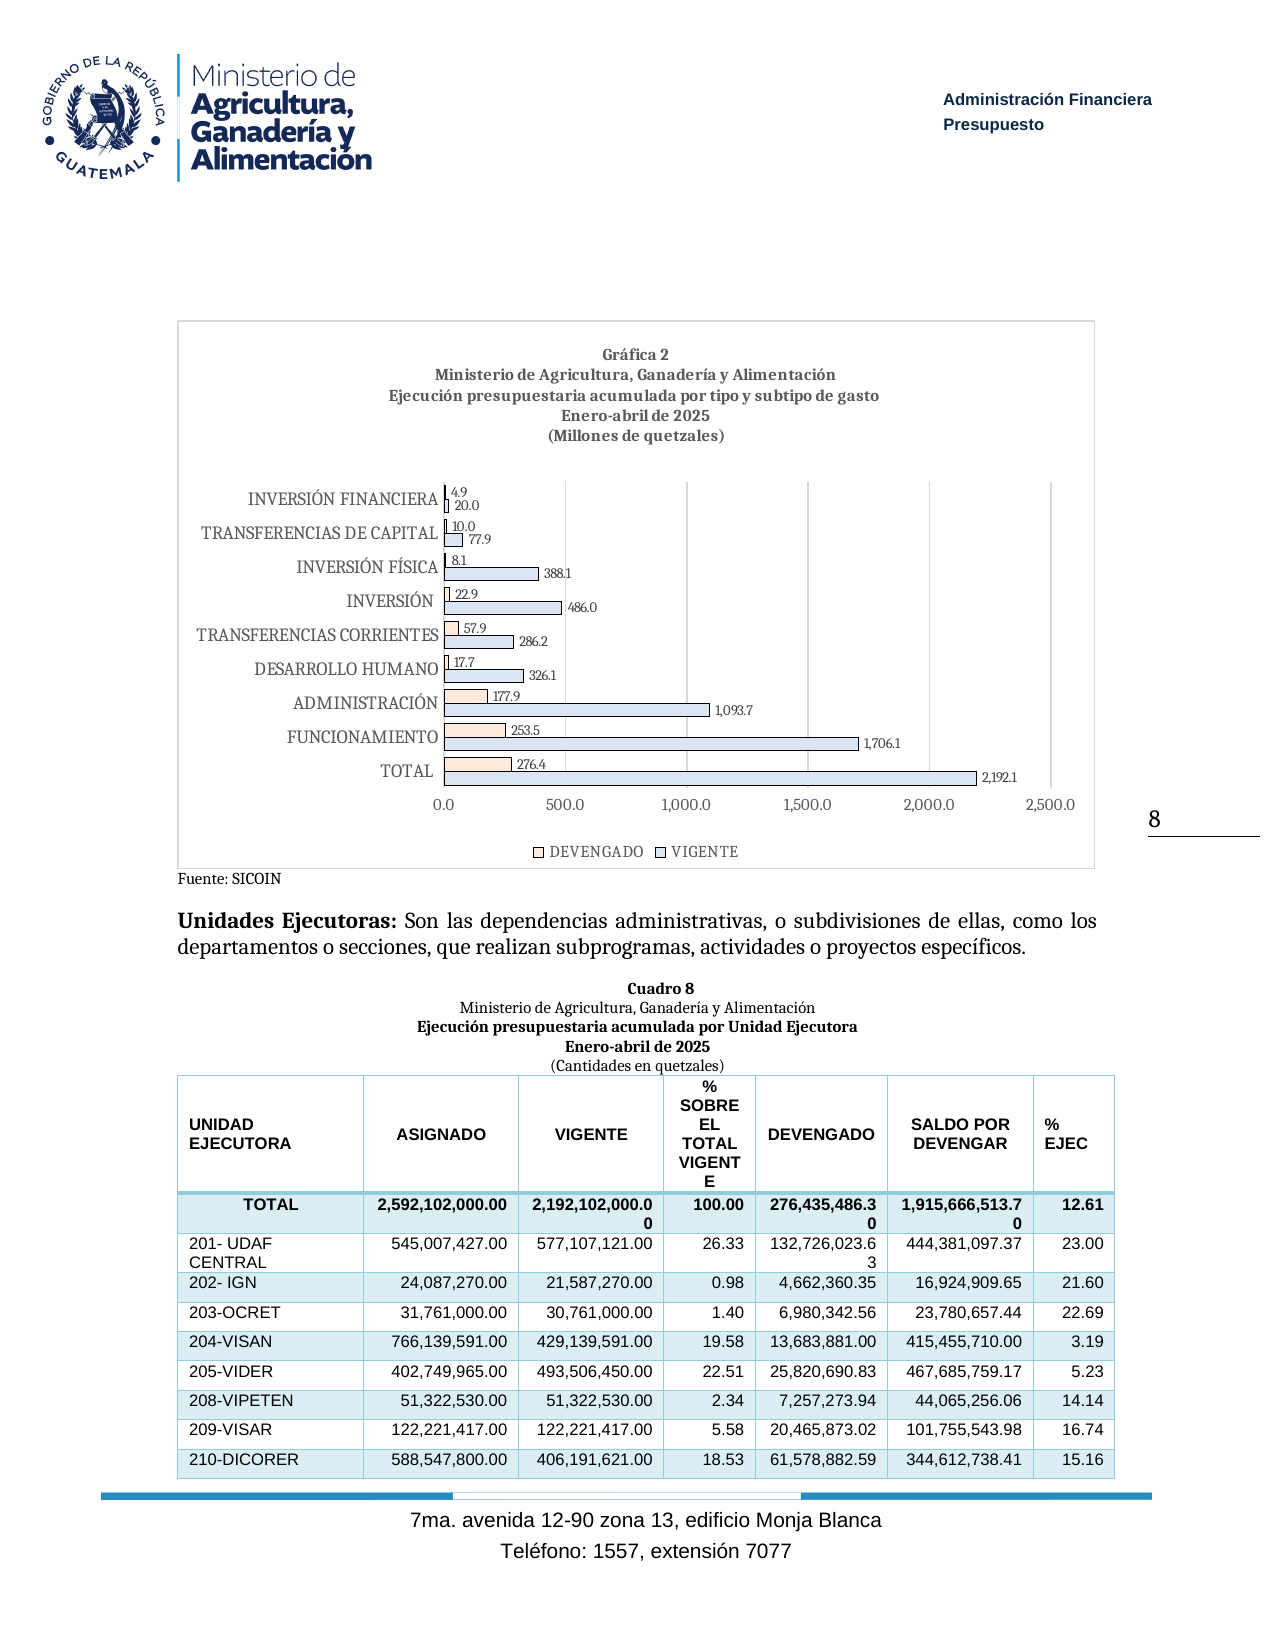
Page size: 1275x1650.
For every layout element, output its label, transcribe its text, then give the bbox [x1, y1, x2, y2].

table_cell 12.61 [1034, 1195, 1114, 1233]
text Ministerio de Agricultura, Ganadería y Alimentación [177, 999, 1098, 1018]
table_cell 203-OCRET [178, 1303, 363, 1331]
table_cell 577,107,121.00 [519, 1234, 663, 1272]
text (Cantidades en quetzales) [177, 1056, 1098, 1075]
table_cell 429,139,591.00 [519, 1332, 663, 1360]
table_cell 444,381,097.37 [888, 1234, 1033, 1272]
table_header ASIGNADO [364, 1076, 518, 1191]
table_cell 210-DICORER [178, 1450, 363, 1478]
table_cell 44,065,256.06 [888, 1391, 1033, 1419]
table_cell 21.60 [1034, 1273, 1114, 1302]
table_cell 24,087,270.00 [364, 1273, 518, 1302]
table_cell 5.58 [664, 1420, 755, 1448]
table_cell 7,257,273.94 [756, 1391, 887, 1419]
table_cell 15.16 [1034, 1450, 1114, 1478]
table_cell 51,322,530.00 [519, 1391, 663, 1419]
table_cell 30,761,000.00 [519, 1303, 663, 1331]
table_cell 344,612,738.41 [888, 1450, 1033, 1478]
picture [32, 46, 386, 192]
table_cell 22.51 [664, 1361, 755, 1390]
table_cell 1,915,666,513.70 [888, 1195, 1033, 1233]
table_cell 14.14 [1034, 1391, 1114, 1419]
table_cell 467,685,759.17 [888, 1361, 1033, 1390]
table_cell 201- UDAF CENTRAL [178, 1234, 363, 1272]
table_cell 3.19 [1034, 1332, 1114, 1360]
table_header SALDO POR DEVENGAR [888, 1076, 1033, 1191]
table_cell 22.69 [1034, 1303, 1114, 1331]
table_cell TOTAL [178, 1195, 363, 1233]
table_cell 5.23 [1034, 1361, 1114, 1390]
table_cell 16,924,909.65 [888, 1273, 1033, 1302]
table_cell 766,139,591.00 [364, 1332, 518, 1360]
table_cell 25,820,690.83 [756, 1361, 887, 1390]
table_cell 2,592,102,000.00 [364, 1195, 518, 1233]
table_cell 204-VISAN [178, 1332, 363, 1360]
table_header VIGENTE [519, 1076, 663, 1191]
table_cell 415,455,710.00 [888, 1332, 1033, 1360]
table_cell 101,755,543.98 [888, 1420, 1033, 1448]
table_header % SOBRE EL TOTAL VIGENTE [664, 1076, 755, 1191]
table_cell 0.98 [664, 1273, 755, 1302]
table_cell 100.00 [664, 1195, 755, 1233]
table_cell 1.40 [664, 1303, 755, 1331]
text Enero-abril de 2025 [177, 1037, 1098, 1056]
table_header DEVENGADO [756, 1076, 887, 1191]
table_cell 18.53 [664, 1450, 755, 1478]
table_cell 13,683,881.00 [756, 1332, 887, 1360]
table_cell 208-VIPETEN [178, 1391, 363, 1419]
table_cell 31,761,000.00 [364, 1303, 518, 1331]
table_cell 132,726,023.63 [756, 1234, 887, 1272]
table_cell 122,221,417.00 [364, 1420, 518, 1448]
table_cell 16.74 [1034, 1420, 1114, 1448]
table_cell 23.00 [1034, 1234, 1114, 1272]
table_cell 122,221,417.00 [519, 1420, 663, 1448]
table_cell 493,506,450.00 [519, 1361, 663, 1390]
table_cell 4,662,360.35 [756, 1273, 887, 1302]
table_cell 26.33 [664, 1234, 755, 1272]
table_cell 2.34 [664, 1391, 755, 1419]
table_cell 402,749,965.00 [364, 1361, 518, 1390]
table_cell 6,980,342.56 [756, 1303, 887, 1331]
table_cell 20,465,873.02 [756, 1420, 887, 1448]
text Cuadro 8 [552, 979, 1098, 999]
text Ejecución presupuestaria acumulada por Unidad Ejecutora [177, 1018, 1098, 1037]
table_cell 21,587,270.00 [519, 1273, 663, 1302]
table_header UNIDAD EJECUTORA [178, 1076, 363, 1191]
table_cell 545,007,427.00 [364, 1234, 518, 1272]
table_cell 406,191,621.00 [519, 1450, 663, 1478]
text Fuente: SICOIN [177, 869, 1098, 888]
table_cell 19.58 [664, 1332, 755, 1360]
text Unidades Ejecutoras: Son las dependencias administrativas, o subdivisiones de ellas, como los departamentos o secciones, que realizan subprogramas, actividades o proyectos específicos. [177, 908, 1098, 960]
table_cell 588,547,800.00 [364, 1450, 518, 1478]
table_cell 61,578,882.59 [756, 1450, 887, 1478]
picture [0, 1483, 1264, 1509]
table_cell 276,435,486.30 [756, 1195, 887, 1233]
table_cell 23,780,657.44 [888, 1303, 1033, 1331]
table_cell 209-VISAR [178, 1420, 363, 1448]
table_header % EJEC [1034, 1076, 1114, 1191]
table_cell 202- IGN [178, 1273, 363, 1302]
table_cell 2,192,102,000.00 [519, 1195, 663, 1233]
table_cell 205-VIDER [178, 1361, 363, 1390]
table_cell 51,322,530.00 [364, 1391, 518, 1419]
